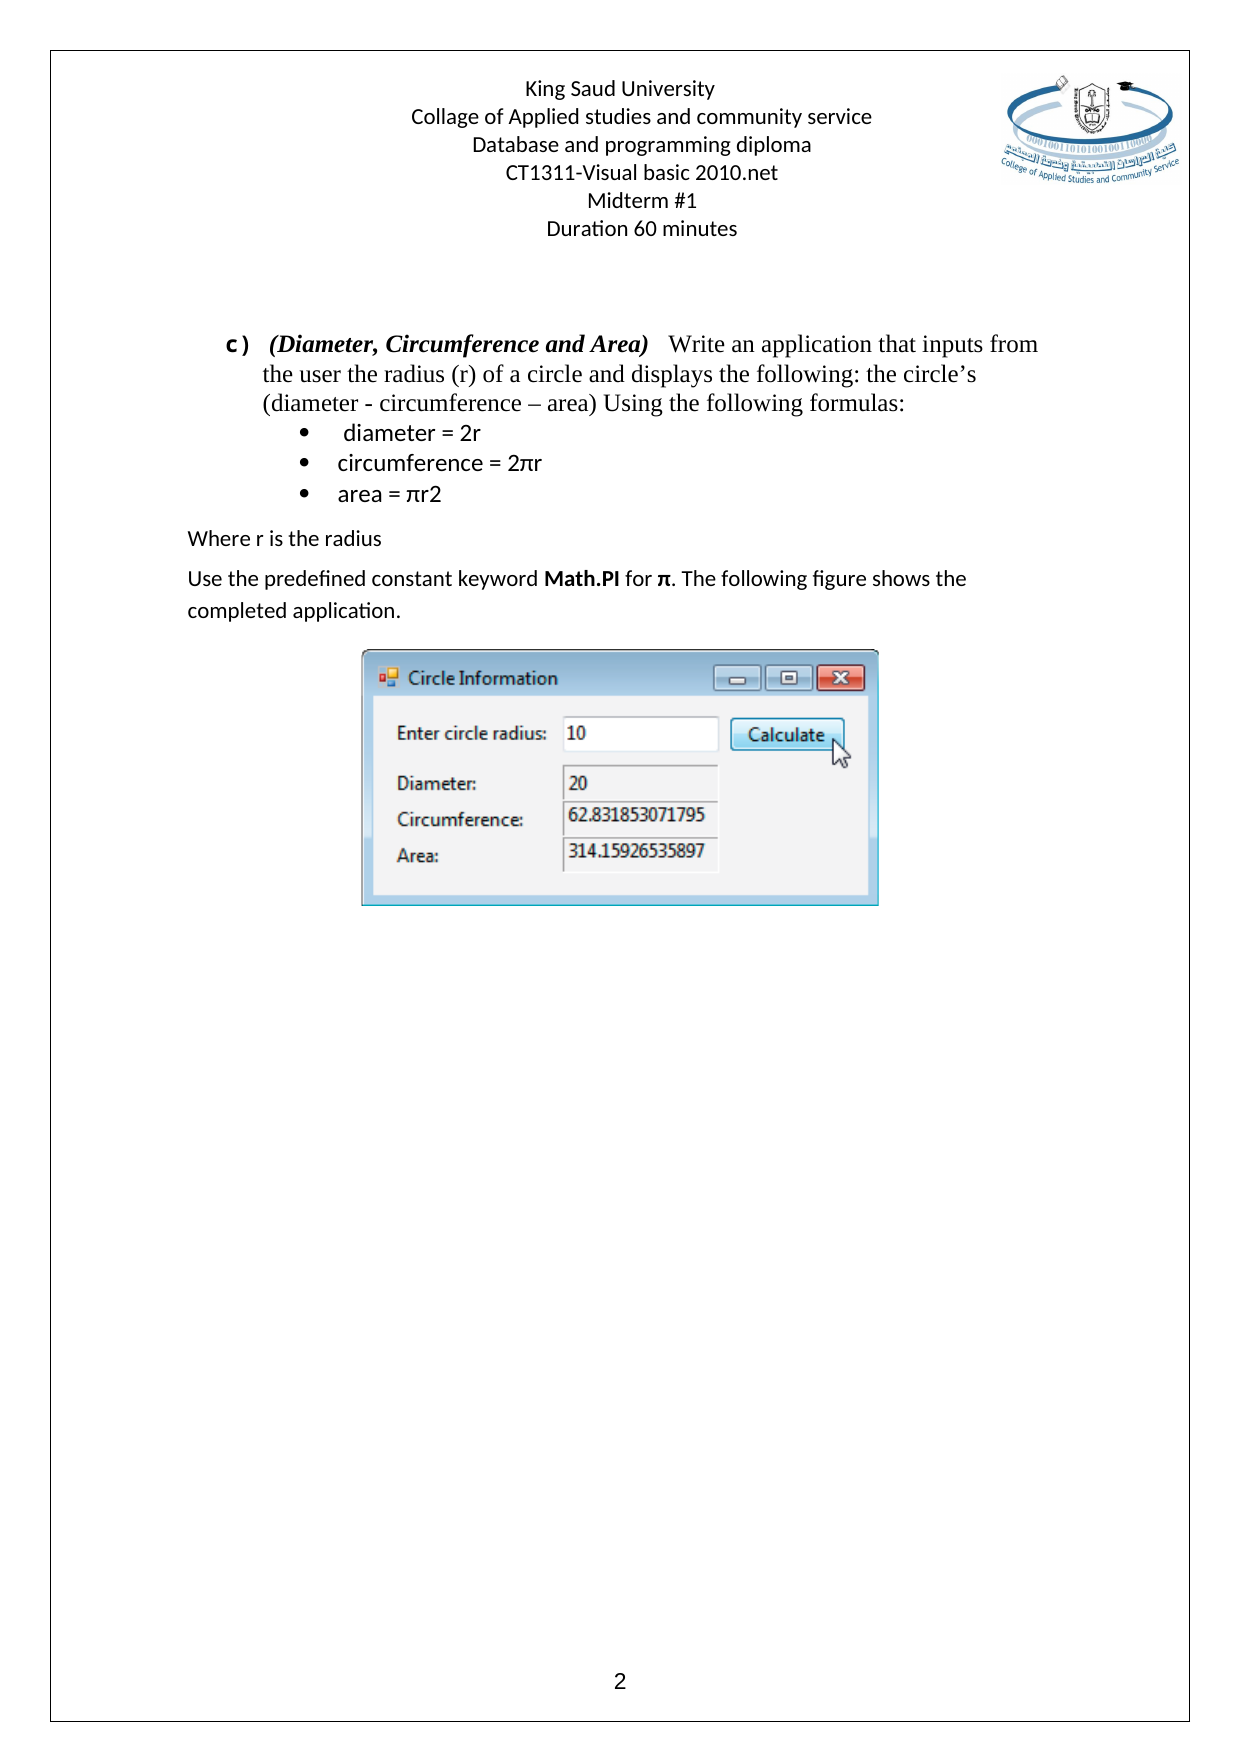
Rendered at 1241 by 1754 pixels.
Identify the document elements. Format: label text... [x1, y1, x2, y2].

list (Diameter, Circumference and Area) Write an application that inputs from the user the radius (r) of a circle and displays the following: the circle’s (diameter - circumference – area) Using the following formulas: [225, 328, 1053, 417]
list diameter = 2r [300, 417, 1053, 447]
list area = πr2 [300, 478, 1053, 508]
list circumference = 2πr [300, 447, 1053, 478]
text Use the predefined constant keyword Math.PI for π. The following figure shows the completed application. [187, 564, 1053, 624]
text Where r is the radius [187, 524, 1053, 552]
picture [1000, 73, 1182, 185]
